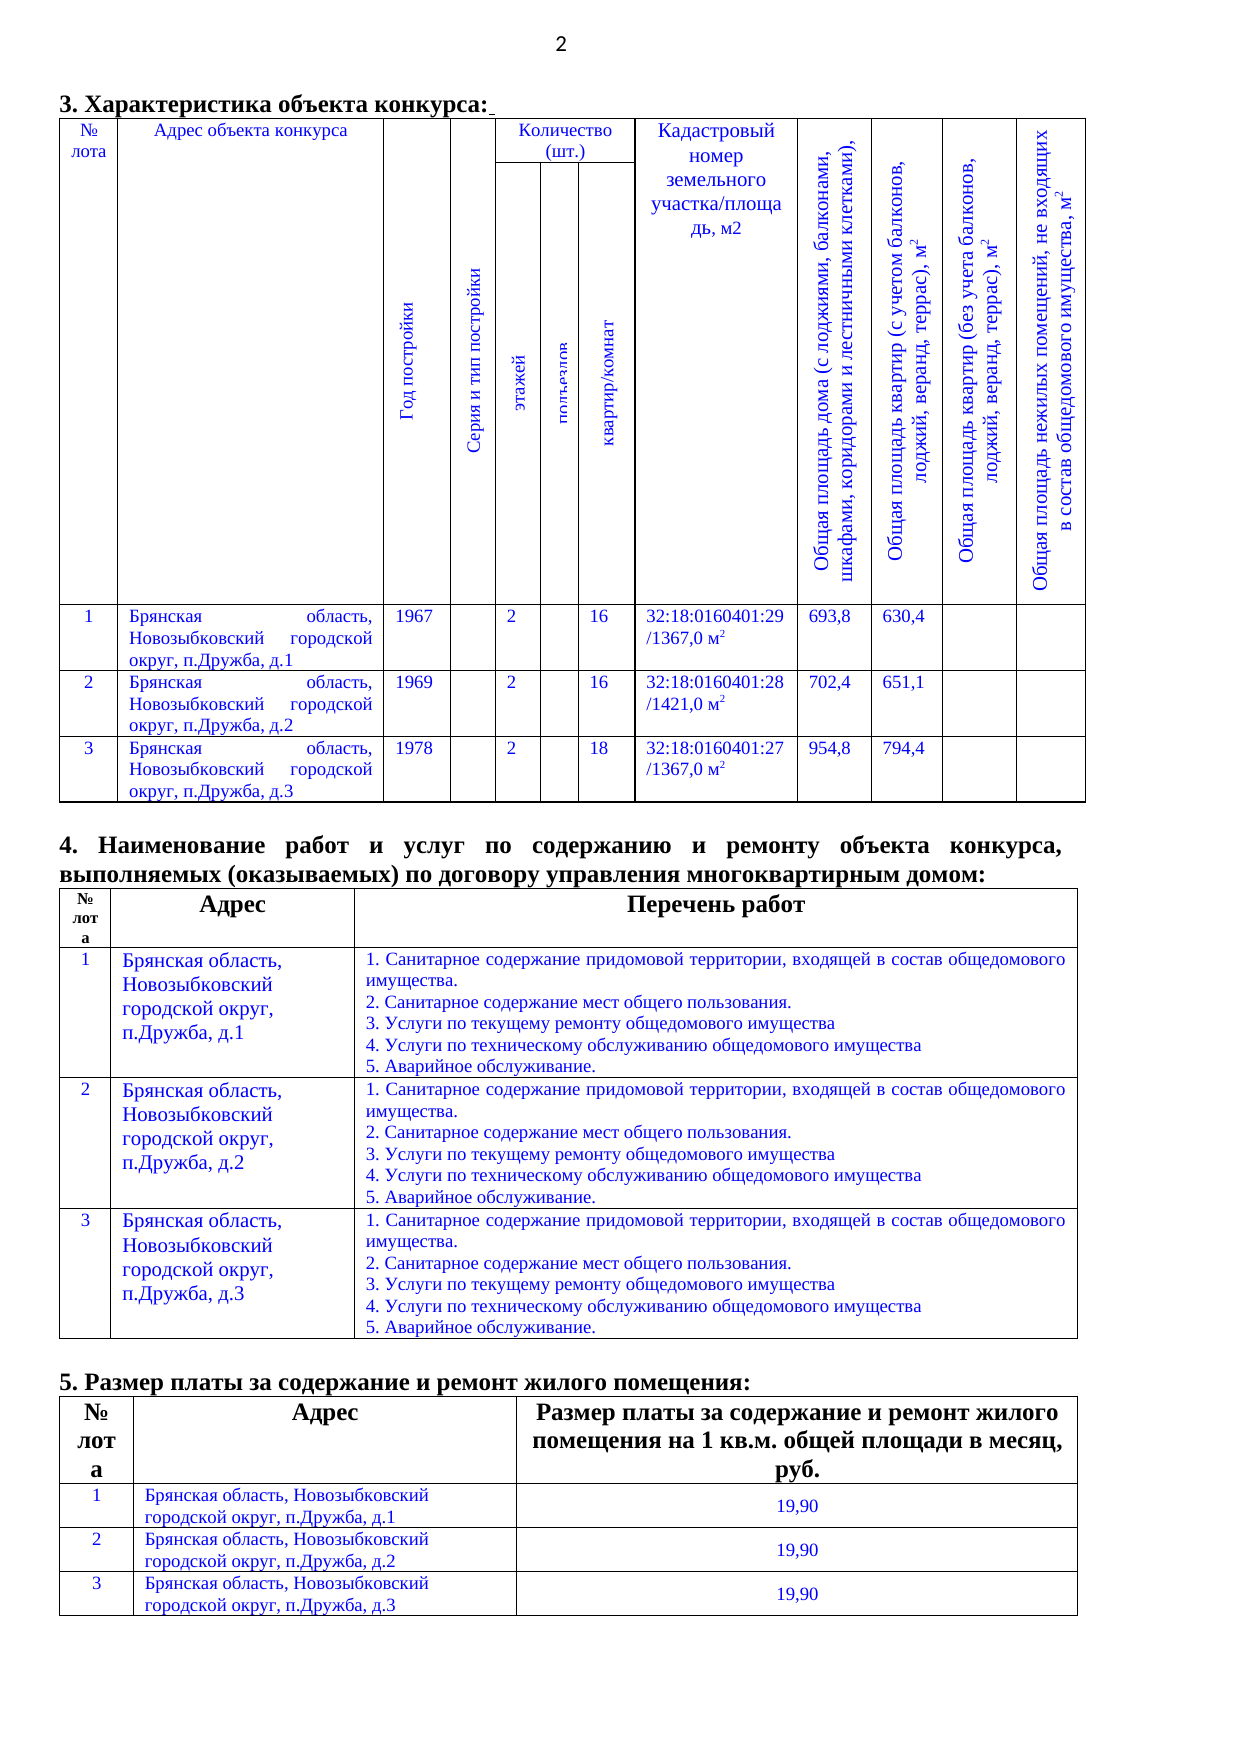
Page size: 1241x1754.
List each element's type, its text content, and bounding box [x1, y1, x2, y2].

table_cell 651,1 [872, 671, 942, 736]
text 4. Наименование работ и услуг по содержанию и ремонту объекта конкурса, выполняемых (оказываемых) по договору управления многоквартирным домом: [59, 831, 1063, 888]
table_cell 702,4 [798, 671, 871, 736]
table_cell 2 [496, 737, 540, 801]
table_cell [1017, 671, 1085, 736]
table_cell [943, 737, 1016, 801]
table_cell 1 [60, 605, 117, 670]
table_cell [451, 605, 495, 670]
table_header № лота [60, 1397, 133, 1483]
table_cell [1017, 605, 1085, 670]
table_cell 19,90 [517, 1572, 1077, 1615]
table_cell Брянская область, Новозыбковский городской округ, п.Дружба, д.2 [134, 1528, 516, 1571]
table_cell 18 [579, 737, 634, 801]
table_cell 19,90 [517, 1528, 1077, 1571]
table_cell 1. Санитарное содержание придомовой территории, входящей в состав общедомового имущества. 2. Санитарное содержание мест общего пользования. 3. Услуги по текущему ремонту общедомового имущества 4. Услуги по техническому обслуживанию общедомового имущества 5. Аварийное обслуживание. [355, 948, 1077, 1077]
table_cell подъездов [541, 163, 578, 604]
table_cell 2 [60, 1078, 110, 1207]
table_cell 954,8 [798, 737, 871, 801]
table_cell 2 [496, 605, 540, 670]
table_header Кадастровый номер земельного участка/площадь, м2 [636, 119, 797, 604]
table_cell 3 [60, 737, 117, 801]
table_cell [943, 605, 1016, 670]
table_cell 2 [496, 671, 540, 736]
table_header Общая площадь квартир (без учета балконов, лоджий, веранд, террас), м2 [943, 119, 1016, 604]
table_header Адрес [111, 889, 354, 947]
table_cell Брянская область, Новозыбковский городской округ, п.Дружба, д.3 [118, 737, 383, 801]
table_header Серия и тип постройки [451, 119, 495, 604]
table_cell 3 [60, 1209, 110, 1338]
table_header Адрес [134, 1397, 516, 1483]
table_header Общая площадь дома (с лоджиями, балконами, шкафами, коридорами и лестничными клетками), м2 [798, 119, 871, 604]
table_cell Брянская область, Новозыбковский городской округ, п.Дружба, д.3 [134, 1572, 516, 1615]
table_cell 693,8 [798, 605, 871, 670]
table_header № лота [60, 889, 110, 947]
table_cell 630,4 [872, 605, 942, 670]
table_cell 1 [60, 1484, 133, 1527]
table_header Год постройки [384, 119, 450, 604]
table_header Количество (шт.) [496, 119, 634, 162]
table_cell 1 [60, 948, 110, 1077]
table_header Общая площадь нежилых помещений, не входящих в состав общедомового имущества, м2 [1017, 119, 1085, 604]
table_cell 1969 [384, 671, 450, 736]
table_header Перечень работ [355, 889, 1077, 947]
table_cell 19,90 [517, 1484, 1077, 1527]
table_cell 32:18:0160401:29/1367,0 м2 [636, 605, 797, 670]
table_cell [541, 605, 578, 670]
table_header Общая площадь квартир (с учетом балконов, лоджий, веранд, террас), м2 [872, 119, 942, 604]
table_cell Брянская область, Новозыбковский городской округ, п.Дружба, д.1 [134, 1484, 516, 1527]
table_cell [1017, 737, 1085, 801]
table_cell 1. Санитарное содержание придомовой территории, входящей в состав общедомового имущества. 2. Санитарное содержание мест общего пользования. 3. Услуги по текущему ремонту общедомового имущества 4. Услуги по техническому обслуживанию общедомового имущества 5. Аварийное обслуживание. [355, 1209, 1077, 1338]
table_cell 16 [579, 605, 634, 670]
table_cell 32:18:0160401:28/1421,0 м2 [636, 671, 797, 736]
table_cell [943, 671, 1016, 736]
table_cell 2 [60, 671, 117, 736]
table_cell 1. Санитарное содержание придомовой территории, входящей в состав общедомового имущества. 2. Санитарное содержание мест общего пользования. 3. Услуги по текущему ремонту общедомового имущества 4. Услуги по техническому обслуживанию общедомового имущества 5. Аварийное обслуживание. [355, 1078, 1077, 1207]
table_cell 1967 [384, 605, 450, 670]
table_cell [541, 671, 578, 736]
table_cell Брянская область, Новозыбковский городской округ, п.Дружба, д.3 [111, 1209, 354, 1338]
table_cell Брянская область, Новозыбковский городской округ, п.Дружба, д.2 [118, 671, 383, 736]
table_header № лота [60, 119, 117, 604]
table_cell 1978 [384, 737, 450, 801]
table_header Адрес объекта конкурса [118, 119, 383, 604]
table_cell Брянская область, Новозыбковский городской округ, п.Дружба, д.1 [111, 948, 354, 1077]
table_cell Брянская область, Новозыбковский городской округ, п.Дружба, д.1 [118, 605, 383, 670]
table_cell 16 [579, 671, 634, 736]
table_cell 3 [60, 1572, 133, 1615]
table_cell 2 [60, 1528, 133, 1571]
table_cell [541, 737, 578, 801]
table_header Размер платы за содержание и ремонт жилого помещения на 1 кв.м. общей площади в месяц, руб. [517, 1397, 1077, 1483]
table_cell 32:18:0160401:27 /1367,0 м2 [636, 737, 797, 801]
table_cell 794,4 [872, 737, 942, 801]
table_cell [451, 671, 495, 736]
text 5. Размер платы за содержание и ремонт жилого помещения: [59, 1367, 1063, 1396]
table_cell квартир/комнат [579, 163, 634, 604]
table_cell Брянская область, Новозыбковский городской округ, п.Дружба, д.2 [111, 1078, 354, 1207]
table_cell [451, 737, 495, 801]
table_cell этажей [496, 163, 540, 604]
text 3. Характеристика объекта конкурса: [59, 89, 1063, 117]
